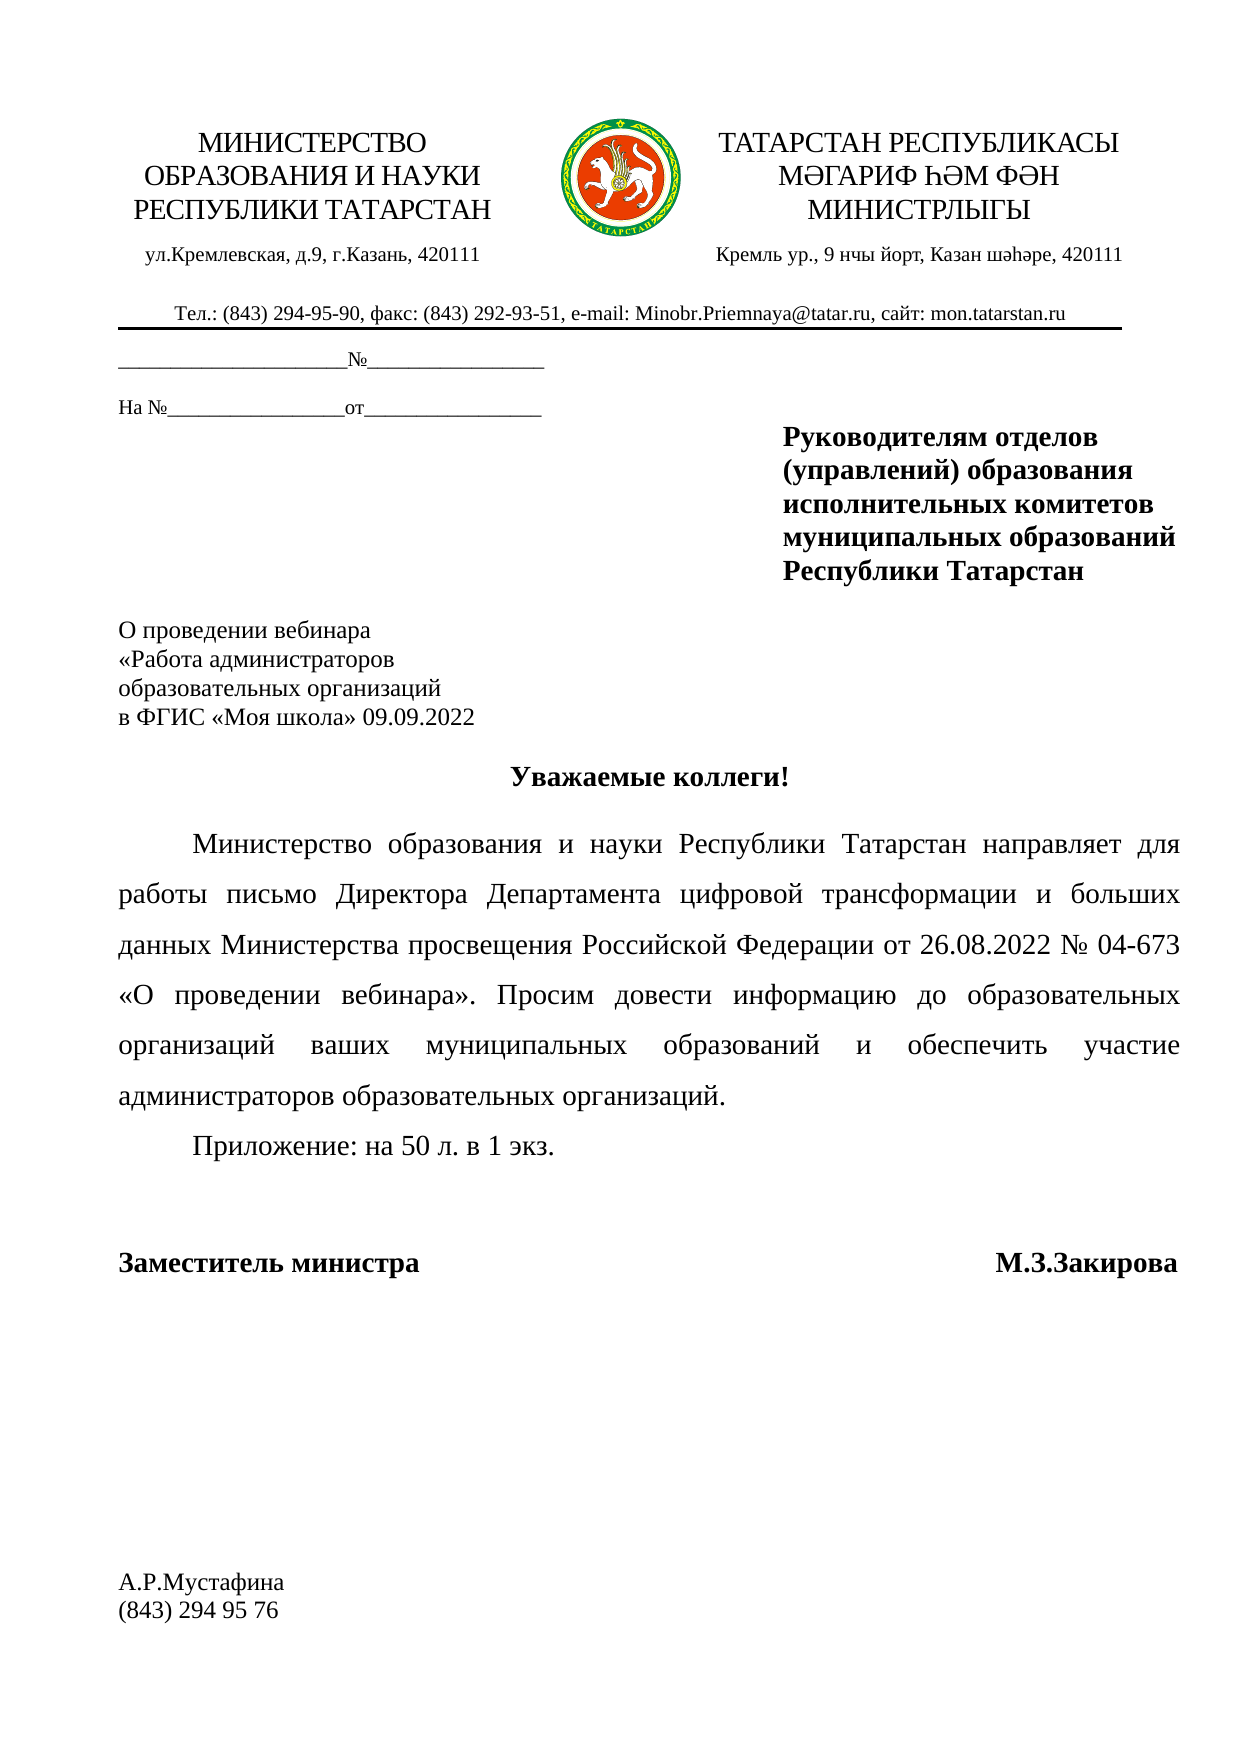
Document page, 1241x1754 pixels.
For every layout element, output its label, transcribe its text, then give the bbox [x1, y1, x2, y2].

text муниципальных образований Республики Татарстан [783, 519, 1181, 587]
text Тел.: (843) 294-95-90, факс: (843) 292-93-51, e-mail: Minobr.Priemnaya@tatar.ru, сайт: mon.tatarstan.ru [118, 301, 1122, 327]
text ______________________№_________________ [118, 347, 1181, 371]
text На №_________________от_________________ [118, 395, 1181, 419]
text Уважаемые коллеги! [118, 759, 1181, 793]
text Заместитель министра М.З.Закирова [118, 1246, 1182, 1279]
text Приложение: на 50 л. в 1 экз. [118, 1128, 1181, 1162]
text А.Р.Мустафина [118, 1567, 1181, 1595]
text Министерство образования и науки Республики Татарстан направляет для работы письмо Директора Департамента цифровой трансформации и больших данных Министерства просвещения Российской Федерации от 26.08.2022 № 04-673 «О проведении вебинара». Просим довести информацию до образовательных организаций ваших муниципальных образований и обеспечить участие администраторов образовательных организаций. [118, 826, 1181, 1111]
text О проведении вебинара [118, 615, 1181, 644]
text (843) 294 95 76 [118, 1595, 1181, 1624]
text «Работа администраторов [118, 644, 1181, 673]
text в ФГИС «Моя школа» 09.09.2022 [118, 702, 1181, 730]
text образовательных организаций [118, 673, 1181, 702]
text Руководителям отделов (управлений) образования исполнительных комитетов [783, 419, 1181, 519]
